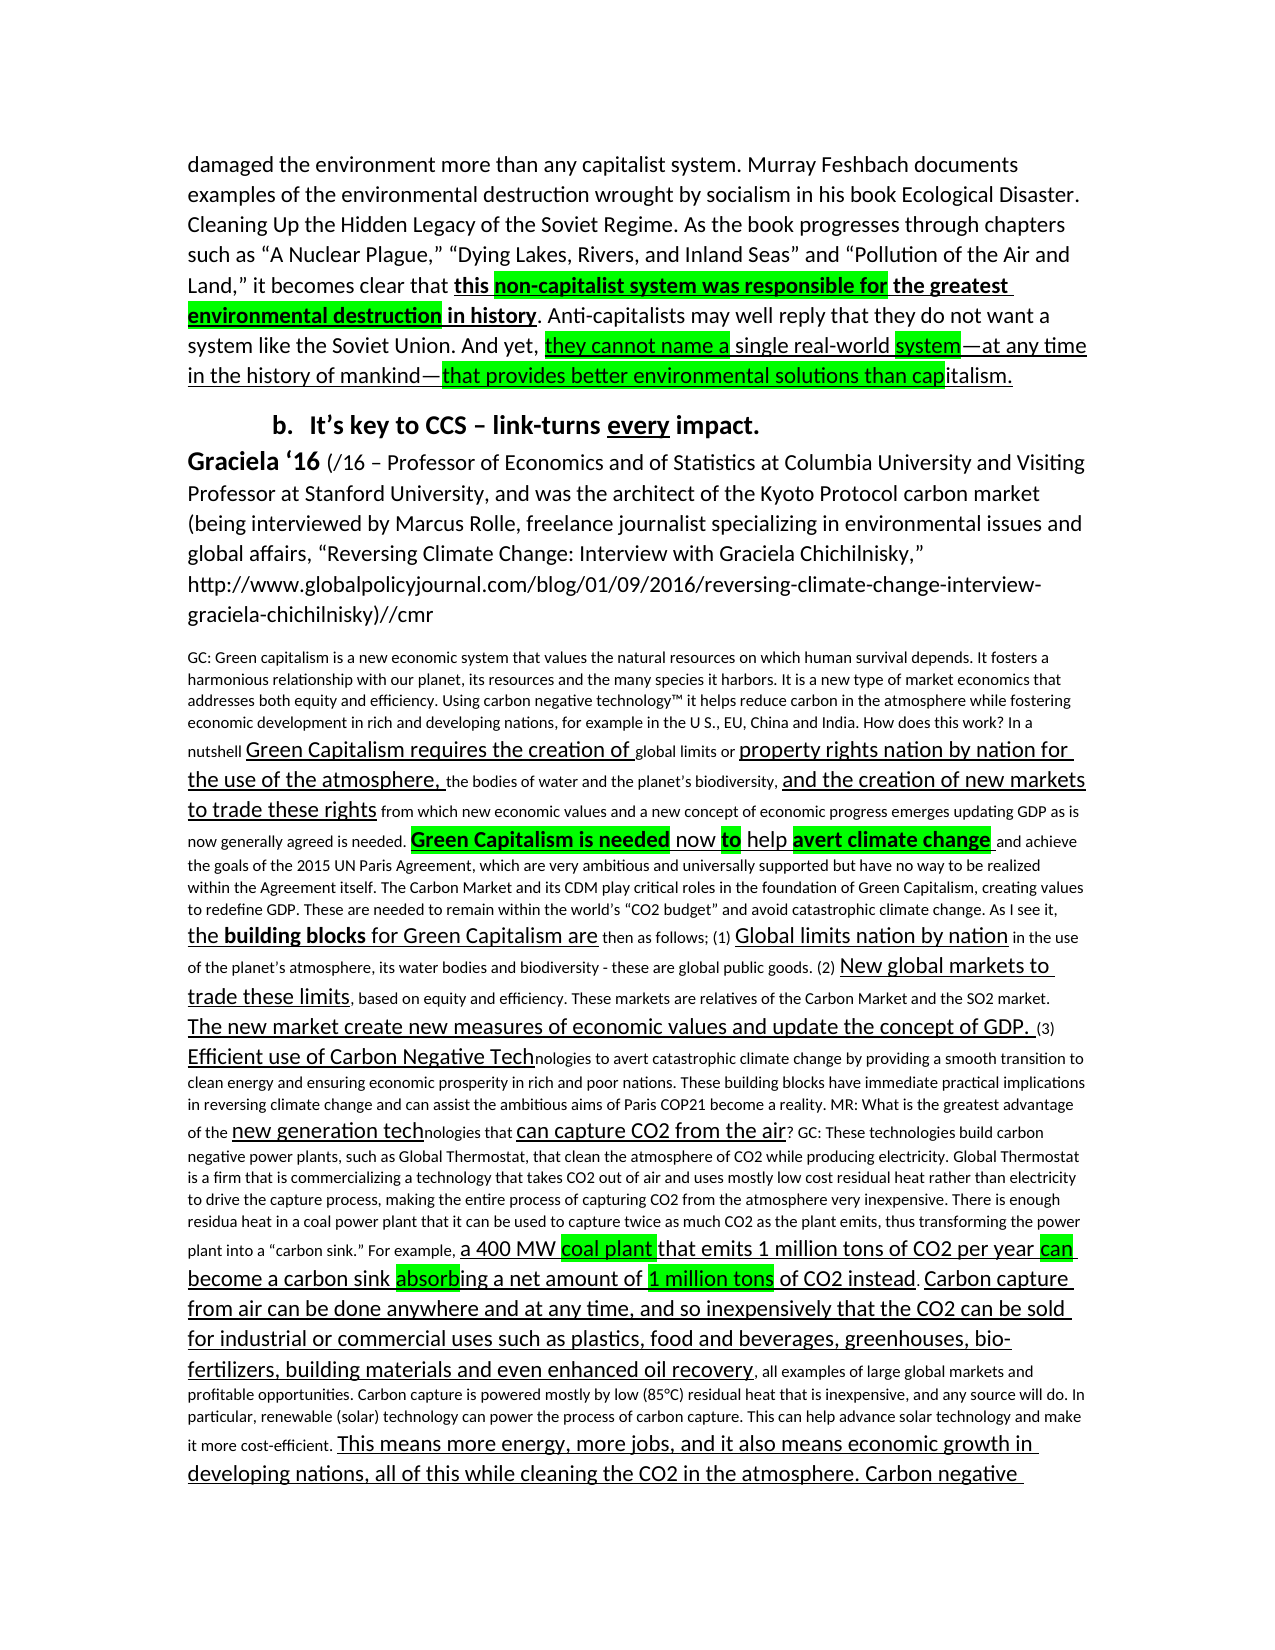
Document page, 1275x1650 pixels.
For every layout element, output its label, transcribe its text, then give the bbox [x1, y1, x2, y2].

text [187, 647, 1087, 1487]
subtitle It’s key to CCS – link-turns every impact. [272, 408, 1087, 441]
text Graciela ‘16 (/16 – Professor of Economics and of Statistics at Columbia University and Visiting Professor at Stanford University, and was the architect of the Kyoto Protocol carbon market (being interviewed by Marcus Rolle, freelance journalist specializing in environmental issues and global affairs, “Reversing Climate Change: Interview with Graciela Chichilnisky,” http://www.globalpolicyjournal.com/blog/01/09/2016/reversing-climate-change-interview-graciela-chichilnisky)//cmr [187, 444, 1087, 628]
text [187, 150, 1087, 389]
